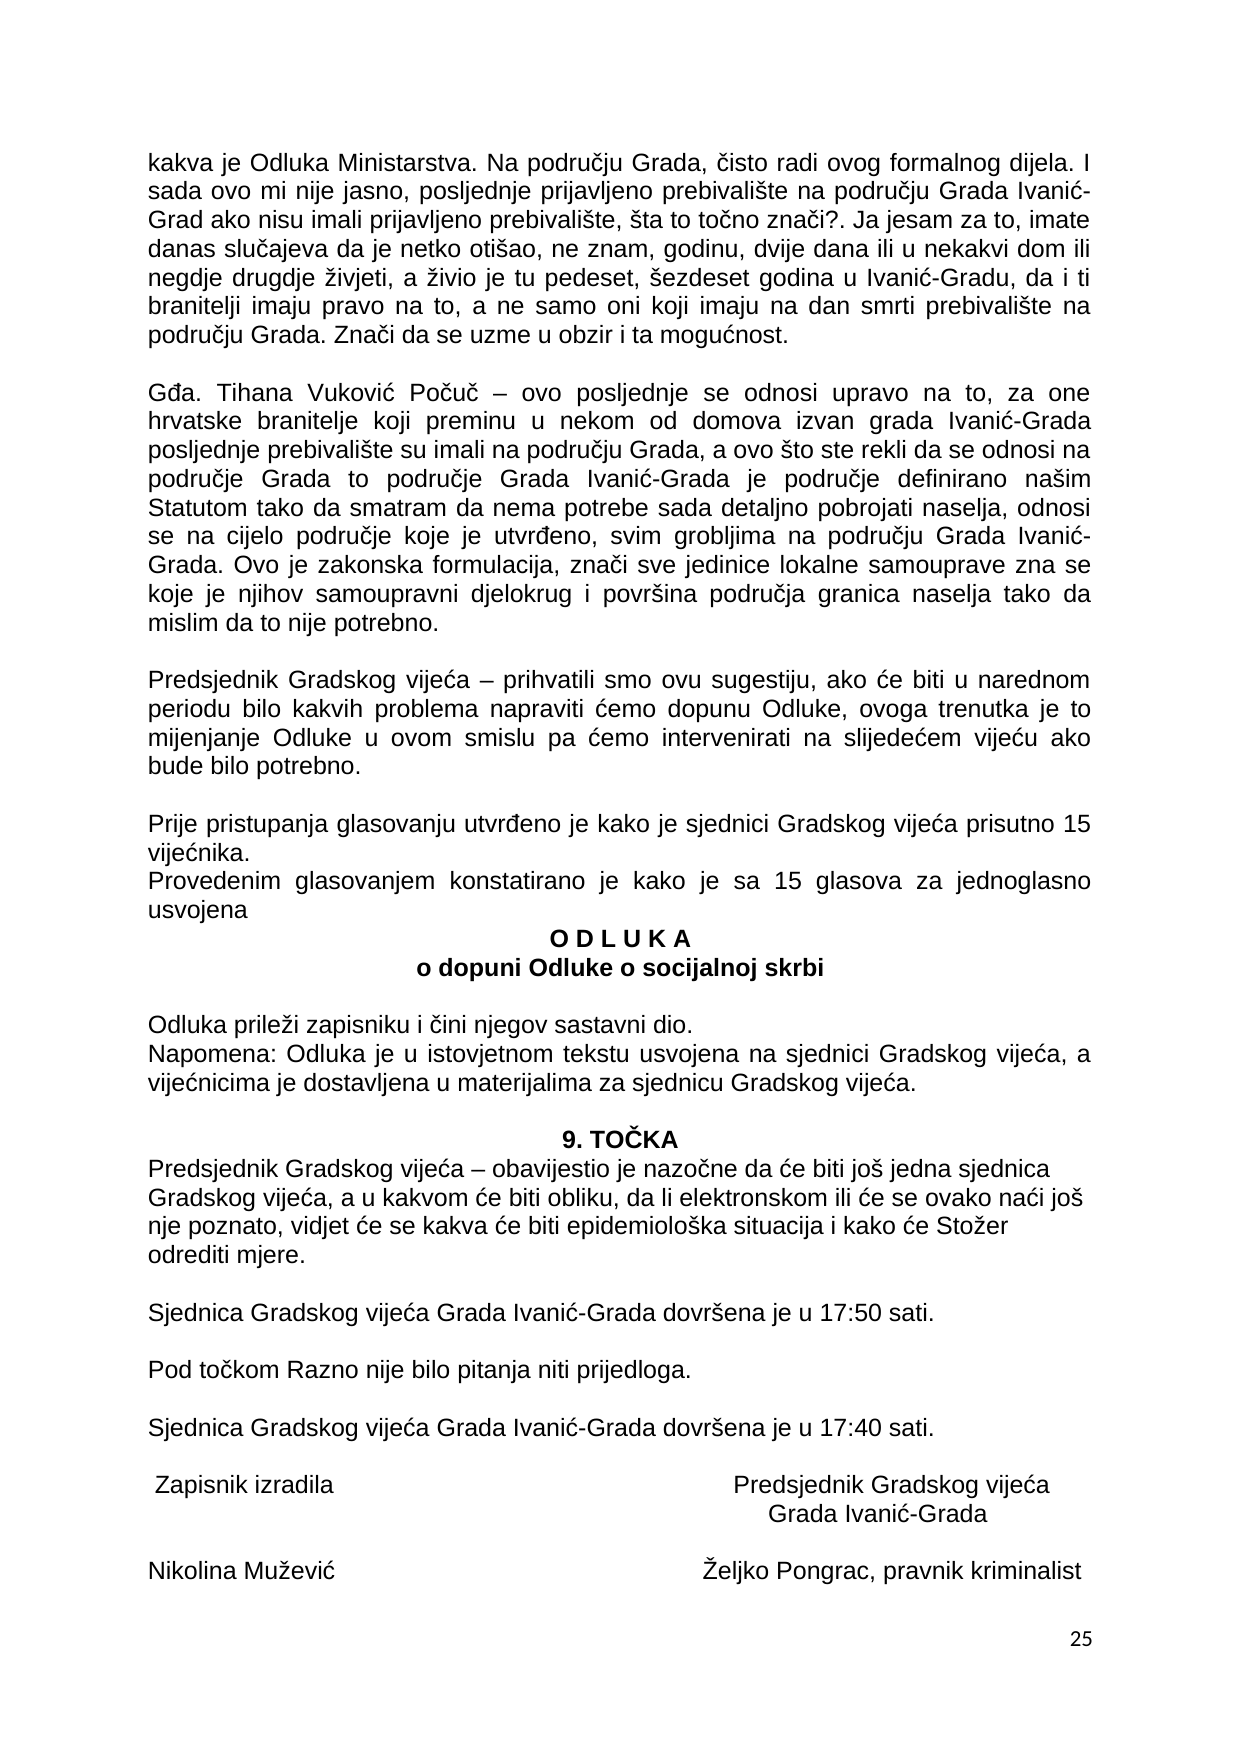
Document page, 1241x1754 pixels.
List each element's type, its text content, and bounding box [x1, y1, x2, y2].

text Grada Ivanić-Grada [590, 1499, 1093, 1556]
text Pod točkom Razno nije bilo pitanja niti prijedloga. [148, 1355, 1093, 1384]
text Predsjednik Gradskog vijeća – obavijestio je nazočne da će biti još jedna sjednica Gradskog vijeća, a u kakvom će biti obliku, da li elektronskom ili će se ovako naći još nje poznato, vidjet će se kakva će biti epidemiološka situacija i kako će Stožer odrediti mjere. [148, 1154, 1093, 1269]
text Sjednica Gradskog vijeća Grada Ivanić-Grada dovršena je u 17:50 sati. [148, 1298, 1093, 1326]
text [148, 148, 1093, 349]
text o dopuni Odluke o socijalnoj skrbi [148, 953, 1093, 981]
text Prije pristupanja glasovanju utvrđeno je kako je sjednici Gradskog vijeća prisutno 15 vijećnika. [148, 809, 1093, 866]
text O D L U K A [148, 924, 1093, 953]
text Nikolina Mužević Željko Pongrac, pravnik kriminalist [148, 1556, 1093, 1585]
text Odluka prileži zapisniku i čini njegov sastavni dio. [148, 1010, 1093, 1039]
text Sjednica Gradskog vijeća Grada Ivanić-Grada dovršena je u 17:40 sati. [148, 1413, 1093, 1441]
text Provedenim glasovanjem konstatirano je kako je sa 15 glasova za jednoglasno usvojena [148, 866, 1093, 924]
text 9. TOČKA [148, 1125, 1093, 1154]
text Zapisnik izradila Predsjednik Gradskog vijeća [148, 1470, 1093, 1499]
text Napomena: Odluka je u istovjetnom tekstu usvojena na sjednici Gradskog vijeća, a vijećnicima je dostavljena u materijalima za sjednicu Gradskog vijeća. [148, 1039, 1093, 1096]
text Predsjednik Gradskog vijeća – prihvatili smo ovu sugestiju, ako će biti u narednom periodu bilo kakvih problema napraviti ćemo dopunu Odluke, ovoga trenutka je to mijenjanje Odluke u ovom smislu pa ćemo intervenirati na slijedećem vijeću ako bude bilo potrebno. [148, 665, 1093, 780]
text Gđa. Tihana Vuković Počuč – ovo posljednje se odnosi upravo na to, za one hrvatske branitelje koji preminu u nekom od domova izvan grada Ivanić-Grada posljednje prebivalište su imali na području Grada, a ovo što ste rekli da se odnosi na područje Grada to područje Grada Ivanić-Grada je područje definirano našim Statutom tako da smatram da nema potrebe sada detaljno pobrojati naselja, odnosi se na cijelo područje koje je utvrđeno, svim grobljima na području Grada Ivanić-Grada. Ovo je zakonska formulacija, znači sve jedinice lokalne samouprave zna se koje je njihov samoupravni djelokrug i površina područja granica naselja tako da mislim da to nije potrebno. [148, 378, 1093, 636]
